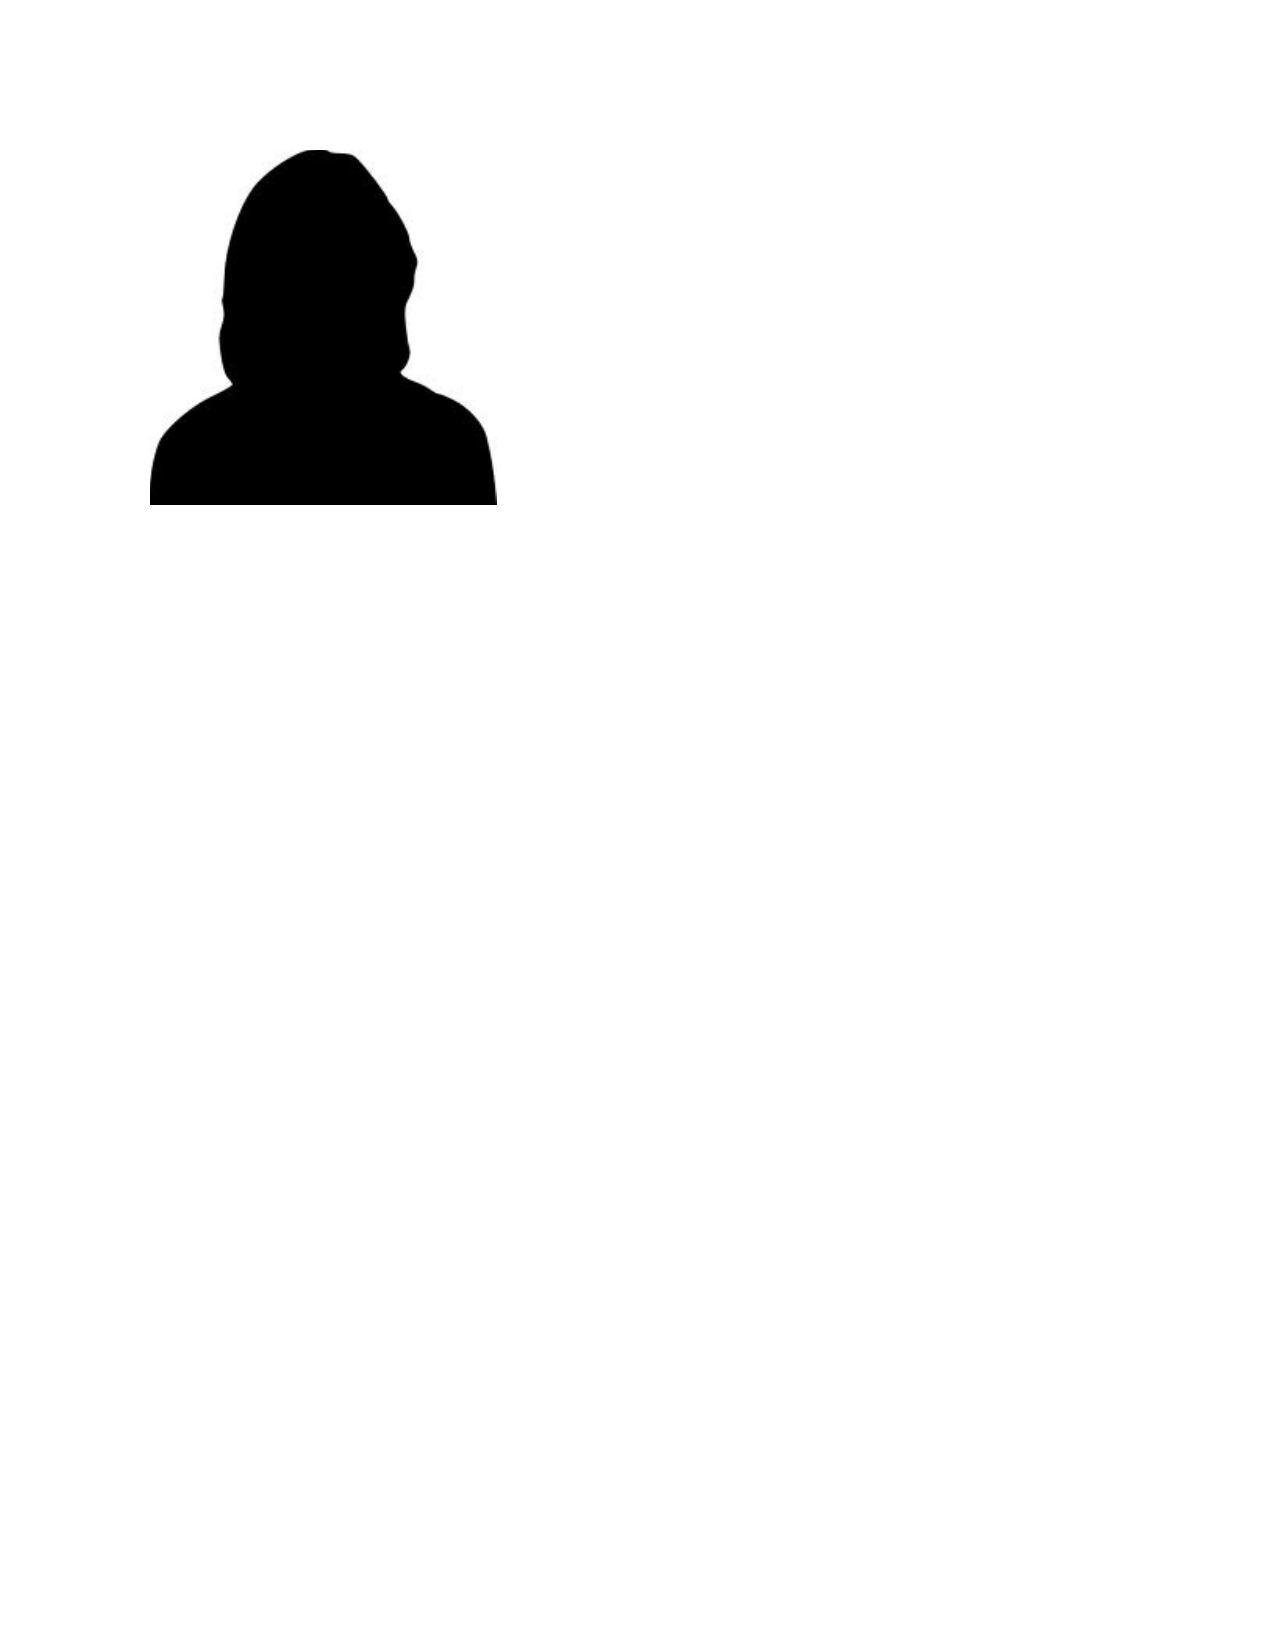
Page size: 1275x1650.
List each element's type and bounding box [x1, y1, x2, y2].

picture [150, 150, 497, 505]
